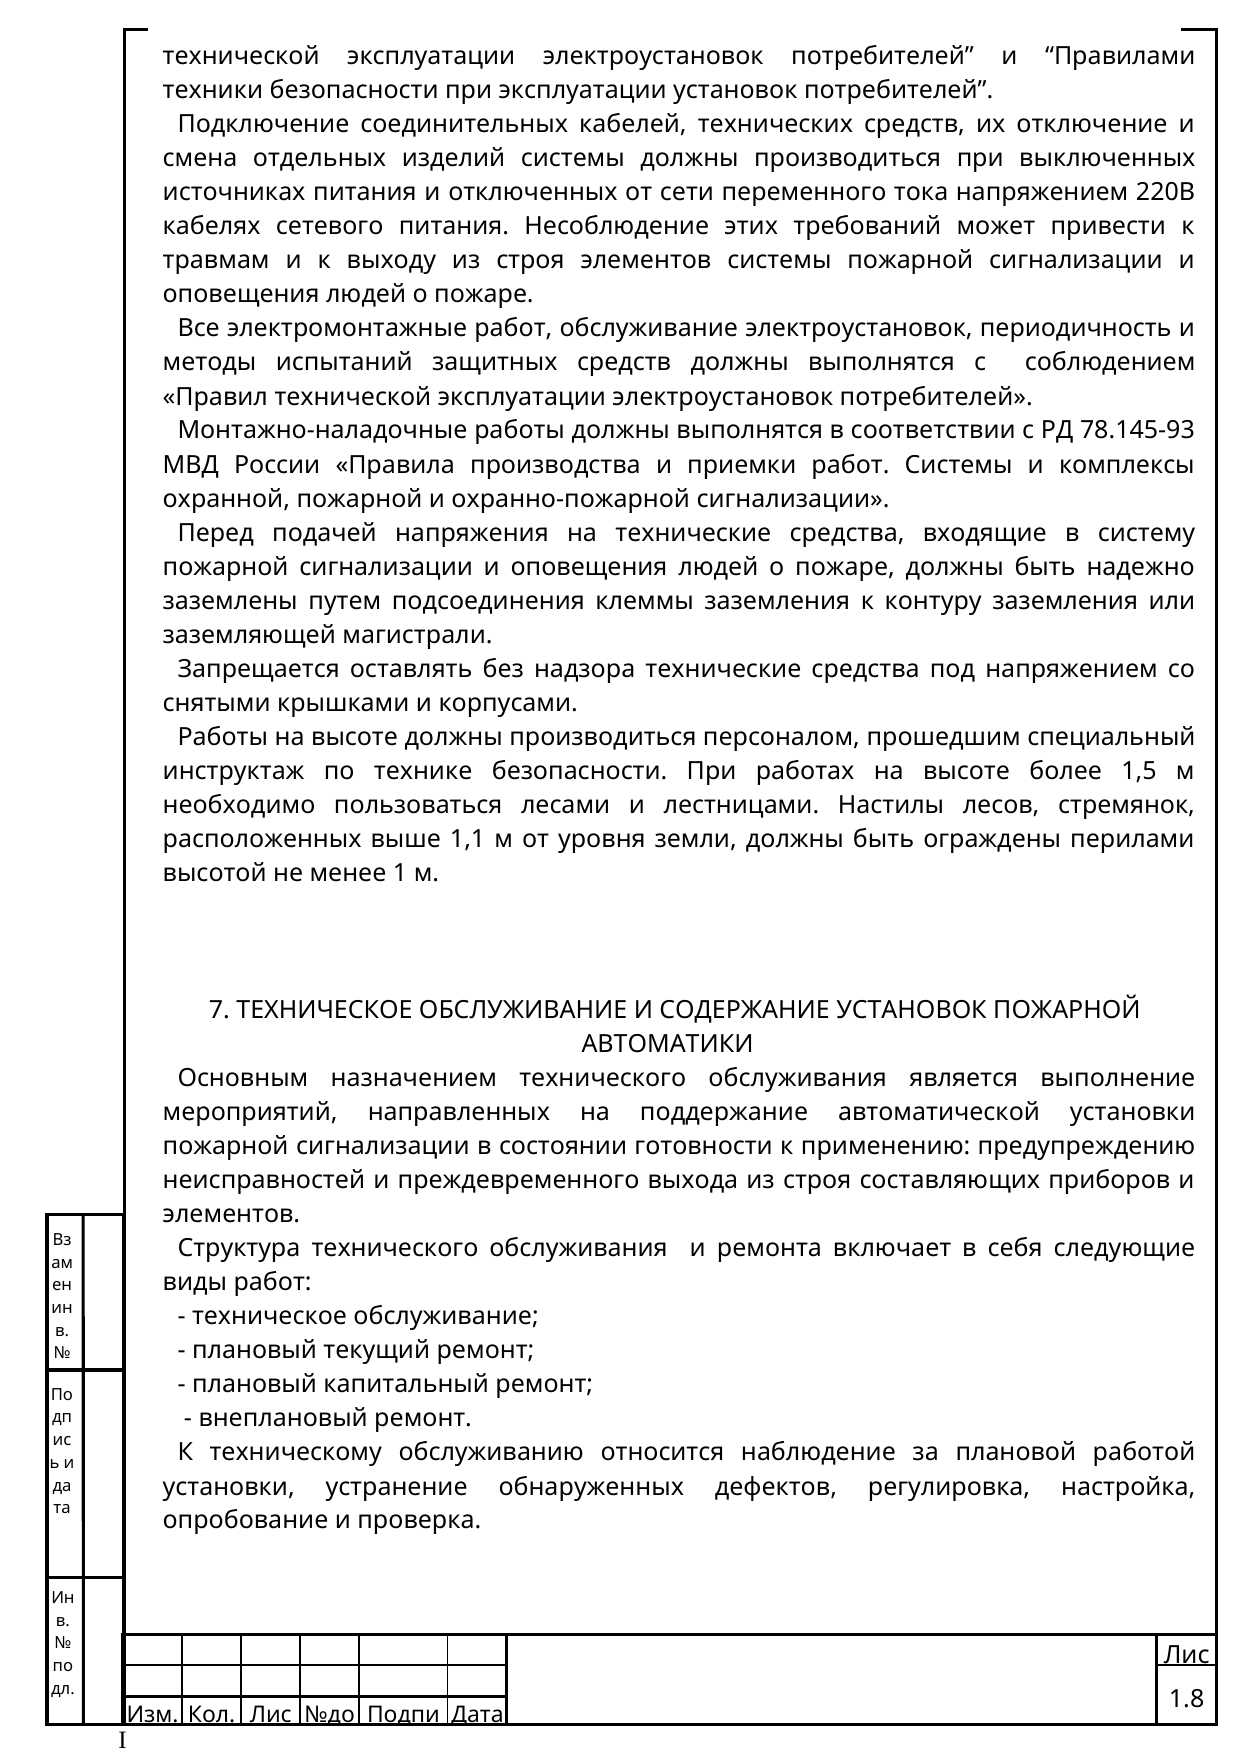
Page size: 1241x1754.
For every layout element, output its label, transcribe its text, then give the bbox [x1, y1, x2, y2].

text 7. ТЕХНИЧЕСКОЕ ОБСЛУЖИВАНИЕ И СОДЕРЖАНИЕ УСТАНОВОК ПОЖАРНОЙ АВТОМАТИКИ [162, 991, 1172, 1059]
text Перед подачей напряжения на технические средства, входящие в систему пожарной сигнализации и оповещения людей о пожаре, должны быть надежно заземлены путем подсоединения клеммы заземления к контуру заземления или заземляющей магистрали. [162, 514, 1196, 651]
text - техническое обслуживание; [162, 1298, 1196, 1332]
text - плановый капитальный ремонт; [162, 1366, 1196, 1400]
text Монтажно-наладочные работы должны выполнятся в соответствии с РД 78.145-93 МВД России «Правила производства и приемки работ. Системы и комплексы охранной, пожарной и охранно-пожарной сигнализации». [162, 412, 1196, 514]
text Работы на высоте должны производиться персоналом, прошедшим специальный инструктаж по технике безопасности. При работах на высоте более 1,5 м необходимо пользоваться лесами и лестницами. Настилы лесов, стремянок, расположенных выше 1,1 м от уровня земли, должны быть ограждены перилами высотой не менее 1 м. [162, 719, 1196, 889]
text Основным назначением технического обслуживания является выполнение мероприятий, направленных на поддержание автоматической установки пожарной сигнализации в состоянии готовности к применению: предупреждению неисправностей и преждевременного выхода из строя составляющих приборов и элементов. [162, 1059, 1196, 1230]
text К техническому обслуживанию относится наблюдение за плановой работой установки, устранение обнаруженных дефектов, регулировка, настройка, опробование и проверка. [162, 1434, 1196, 1536]
text Подключение соединительных кабелей, технических средств, их отключение и смена отдельных изделий системы должны производиться при выключенных источниках питания и отключенных от сети переменного тока напряжением 220В кабелях сетевого питания. Несоблюдение этих требований может привести к травмам и к выходу из строя элементов системы пожарной сигнализации и оповещения людей о пожаре. [162, 106, 1196, 310]
text Все электромонтажные работ, обслуживание электроустановок, периодичность и методы испытаний защитных средств должны выполнятся с соблюдением «Правил технической эксплуатации электроустановок потребителей». [162, 310, 1196, 412]
text - плановый текущий ремонт; [162, 1332, 1196, 1366]
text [162, 37, 1196, 106]
text Запрещается оставлять без надзора технические средства под напряжением со снятыми крышками и корпусами. [162, 651, 1196, 719]
text - внеплановый ремонт. [162, 1400, 1196, 1434]
text Структура технического обслуживания и ремонта включает в себя следующие виды работ: [162, 1230, 1196, 1298]
